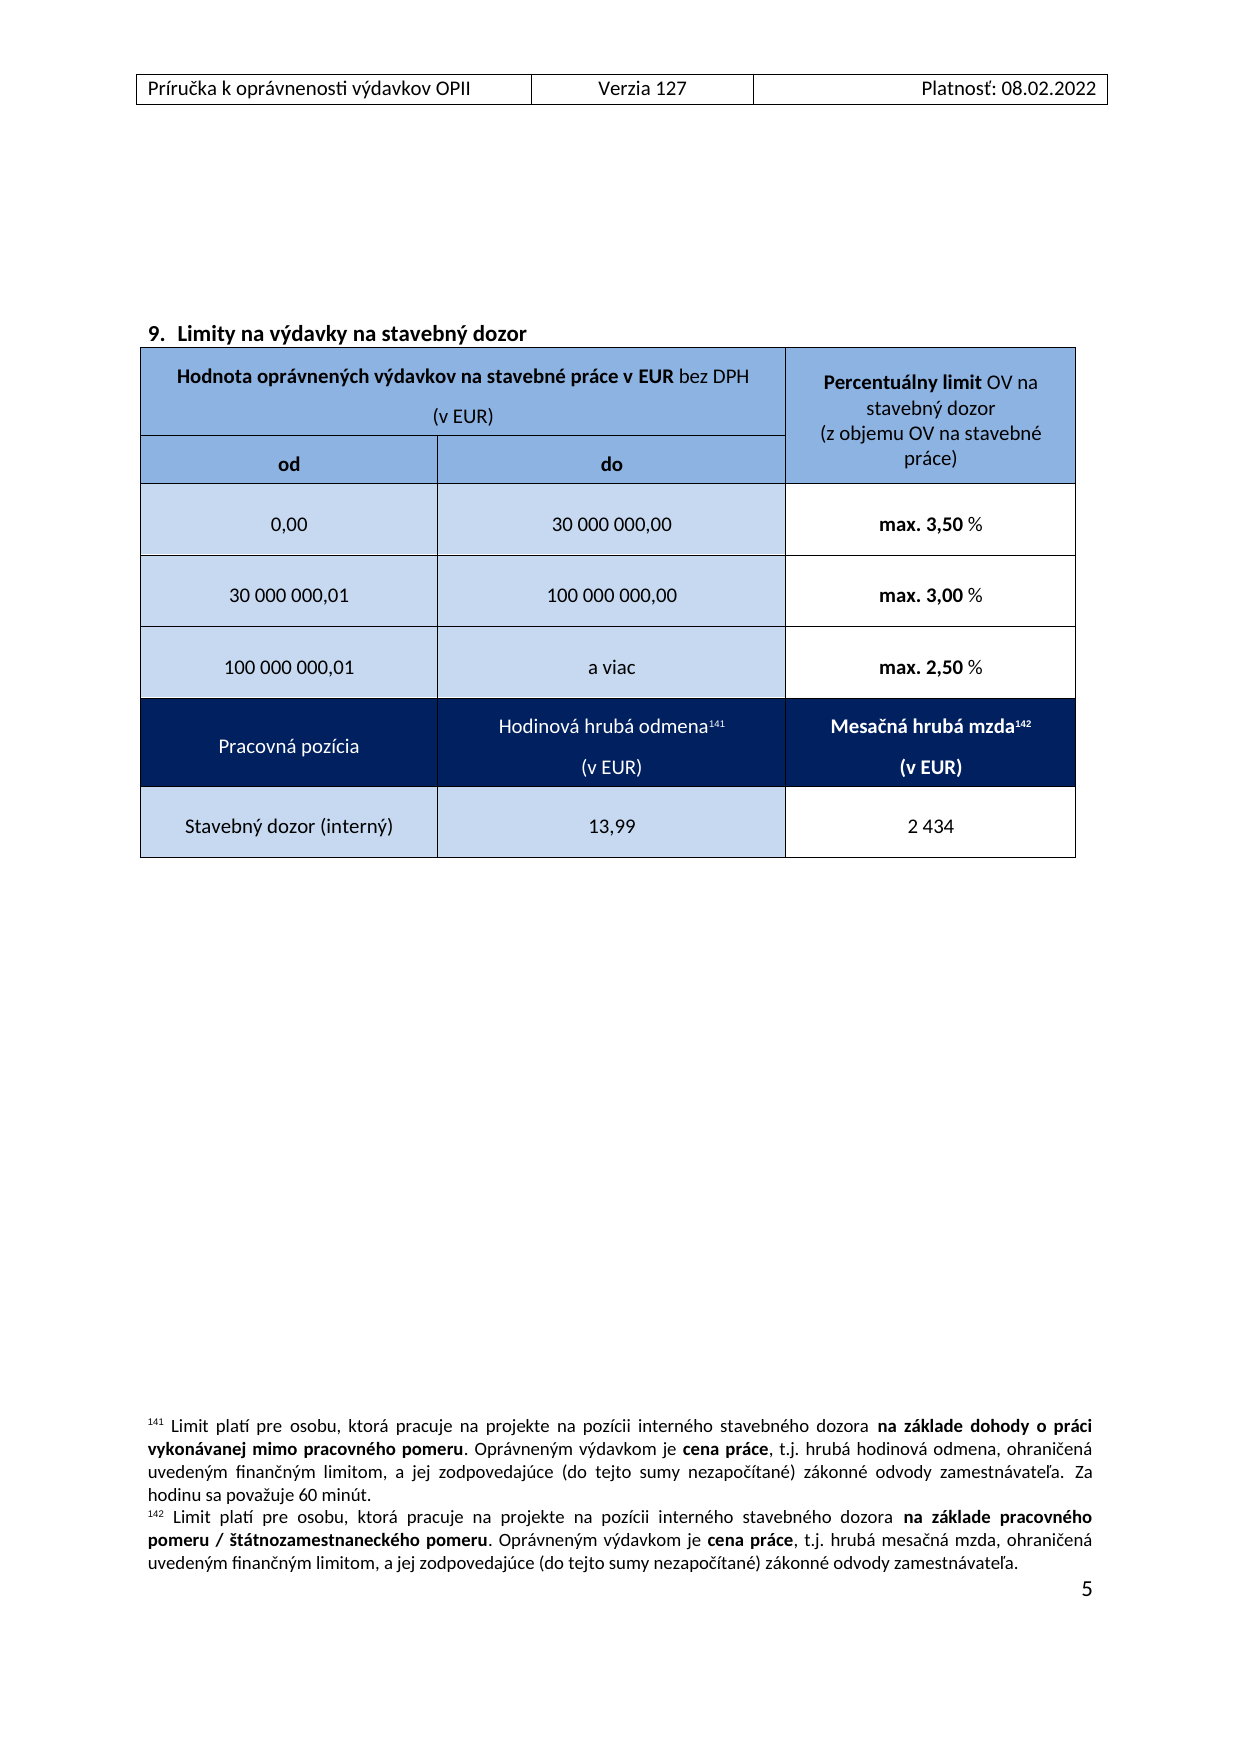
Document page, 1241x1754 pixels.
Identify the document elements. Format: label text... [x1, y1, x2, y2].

table_cell Mesačná hrubá mzda (v EUR) [786, 699, 1075, 786]
table_cell max. 3,00 % [786, 556, 1075, 626]
table_cell 30 000 000,01 [141, 556, 437, 626]
table_cell 13,99 [438, 787, 785, 857]
table_cell do [438, 436, 785, 483]
table_cell a viac [438, 627, 785, 697]
table_cell max. 3,50 % [786, 484, 1075, 554]
table_header Hodnota oprávnených výdavkov na stavebné práce v EUR bez DPH (v EUR) [141, 348, 785, 435]
list Limity na výdavky na stavebný dozor [148, 319, 1092, 347]
table_cell Stavebný dozor (interný) [141, 787, 437, 857]
table_cell max. 2,50 % [786, 627, 1075, 697]
table_cell 2 434 [786, 787, 1075, 857]
table_header Percentuálny limit OV na stavebný dozor (z objemu OV na stavebné práce) [786, 348, 1075, 483]
table_cell 100 000 000,00 [438, 556, 785, 626]
table_cell 0,00 [141, 484, 437, 554]
table_cell 30 000 000,00 [438, 484, 785, 554]
table_cell Hodinová hrubá odmena (v EUR) [438, 699, 785, 786]
table_cell od [141, 436, 437, 483]
table_cell Pracovná pozícia [141, 699, 437, 786]
table_cell 100 000 000,01 [141, 627, 437, 697]
